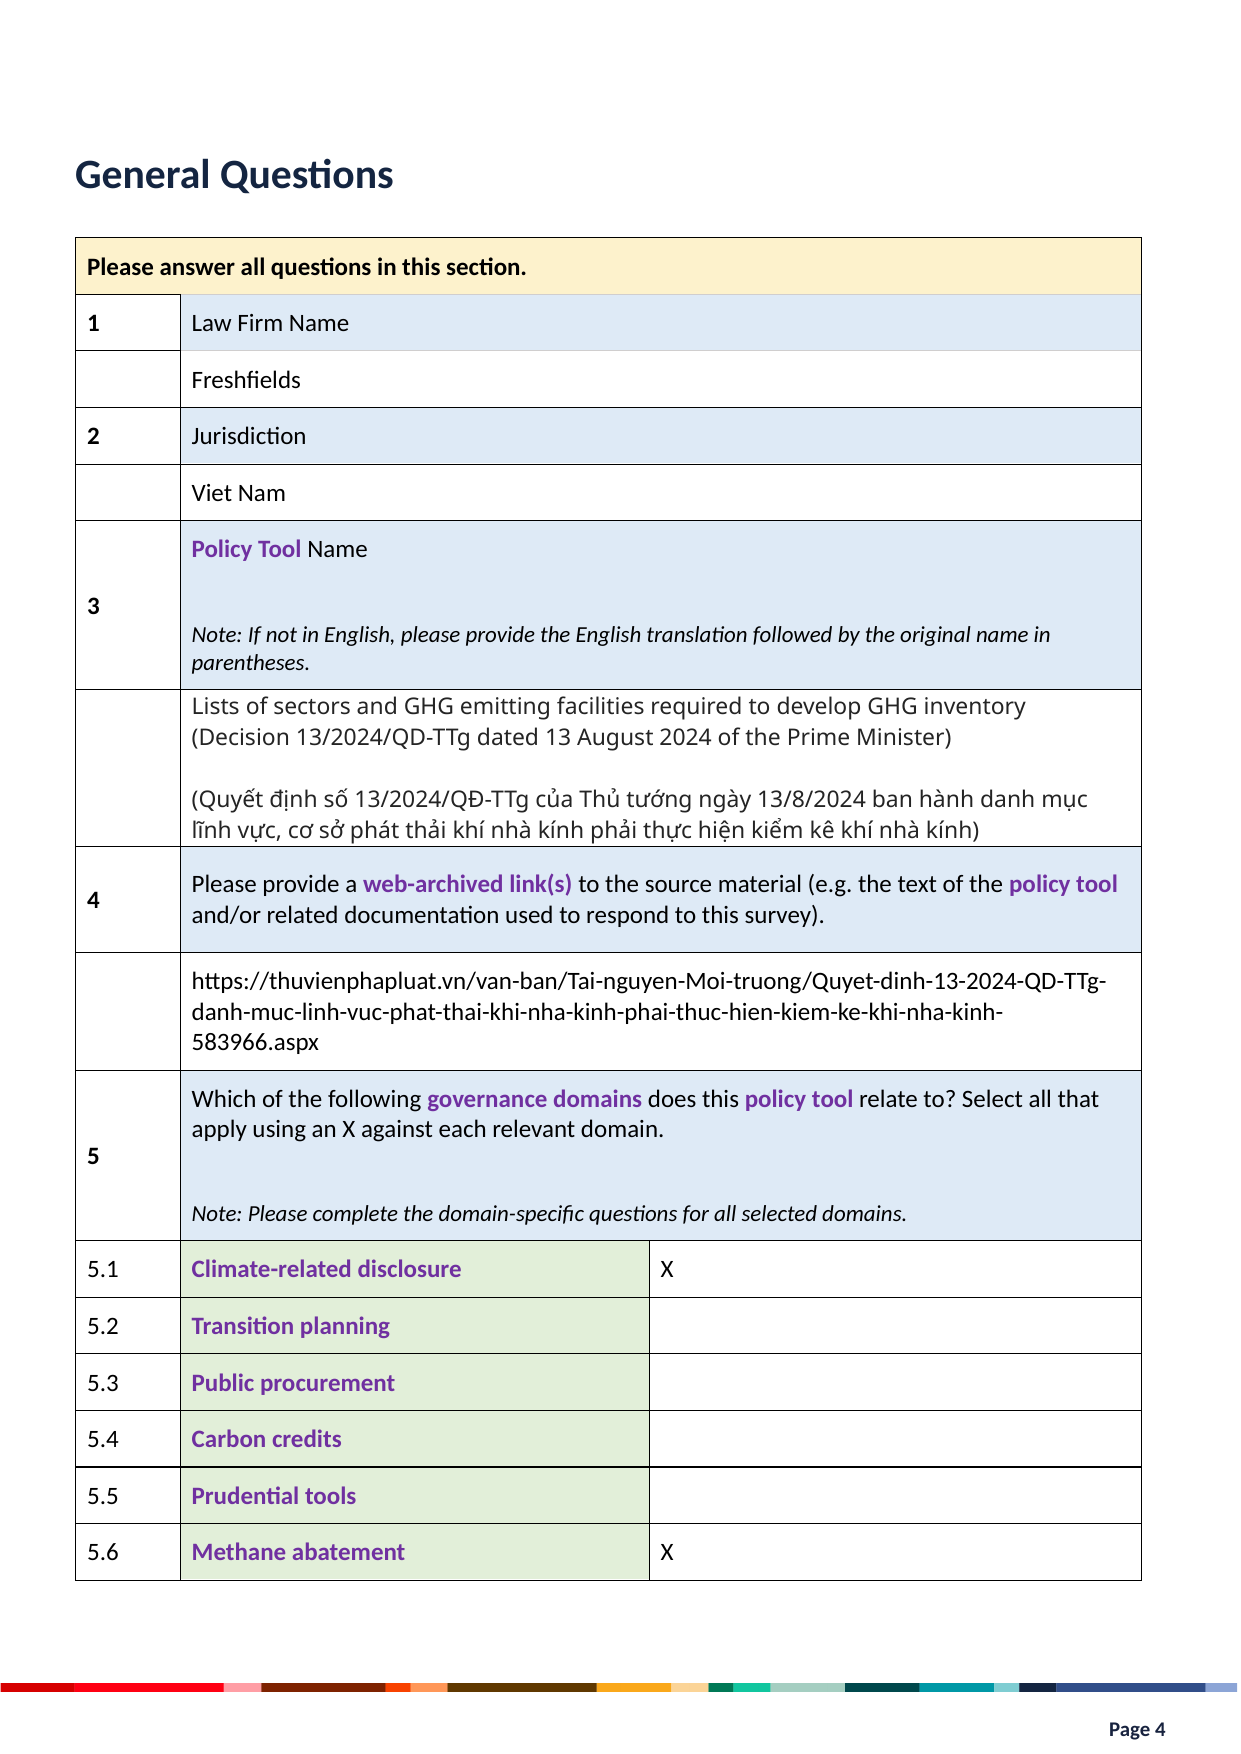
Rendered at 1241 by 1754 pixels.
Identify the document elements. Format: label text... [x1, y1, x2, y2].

table_cell X [650, 1524, 1141, 1579]
table_cell [76, 465, 180, 520]
table_cell Carbon credits [181, 1411, 649, 1466]
table_cell X [650, 1241, 1141, 1297]
table_cell 1 [76, 295, 180, 350]
table_header Please answer all questions in this section. [76, 238, 1141, 294]
table_cell Transition planning [181, 1298, 649, 1353]
table_cell [650, 1411, 1141, 1466]
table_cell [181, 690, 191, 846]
table_cell 5 [76, 1071, 180, 1240]
table_cell Jurisdiction [181, 408, 1141, 463]
table_cell 5.6 [76, 1524, 180, 1579]
table_cell [76, 351, 180, 407]
table_cell [650, 1298, 1141, 1353]
table_cell [76, 953, 180, 1069]
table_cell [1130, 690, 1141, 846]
table_cell Which of the following governance domains does this policy tool relate to? Select all that apply using an X against each relevant domain. Note: Please complete the domain-specific questions for all selected domains. [181, 1071, 1141, 1240]
table_cell 5.3 [76, 1354, 180, 1410]
table_cell 5.5 [76, 1468, 180, 1523]
table_cell Law Firm Name [181, 295, 1141, 350]
table_cell 3 [76, 521, 180, 689]
table_cell 5.1 [76, 1241, 180, 1297]
table_cell 5.4 [76, 1411, 180, 1466]
table_cell 2 [76, 408, 180, 463]
table_cell Please provide a web-archived link(s) to the source material (e.g. the text of the policy tool and/or related documentation used to respond to this survey). [181, 847, 1141, 952]
table_cell [650, 1468, 1141, 1523]
table_cell Policy Tool Name Note: If not in English, please provide the English translation followed by the original name in parentheses. [181, 521, 1141, 689]
table_cell Climate-related disclosure [181, 1241, 649, 1297]
table_cell 5.2 [76, 1298, 180, 1353]
table_cell [650, 1354, 1141, 1410]
subtitle General Questions [75, 148, 1165, 199]
table_cell https://thuvienphapluat.vn/van-ban/Tai-nguyen-Moi-truong/Quyet-dinh-13-2024-QD-TTg-danh-muc-linh-vuc-phat-thai-khi-nha-kinh-phai-thuc-hien-kiem-ke-khi-nha-kinh-583966.aspx [181, 953, 1141, 1069]
table_cell Methane abatement [181, 1524, 649, 1579]
table_cell 4 [76, 847, 180, 952]
table_cell Prudential tools [181, 1468, 649, 1523]
picture [0, 1683, 1236, 1692]
table_cell Freshfields [181, 351, 1141, 407]
table_cell Viet Nam [181, 465, 1141, 520]
table_cell Public procurement [181, 1354, 649, 1410]
table_cell [76, 690, 180, 846]
